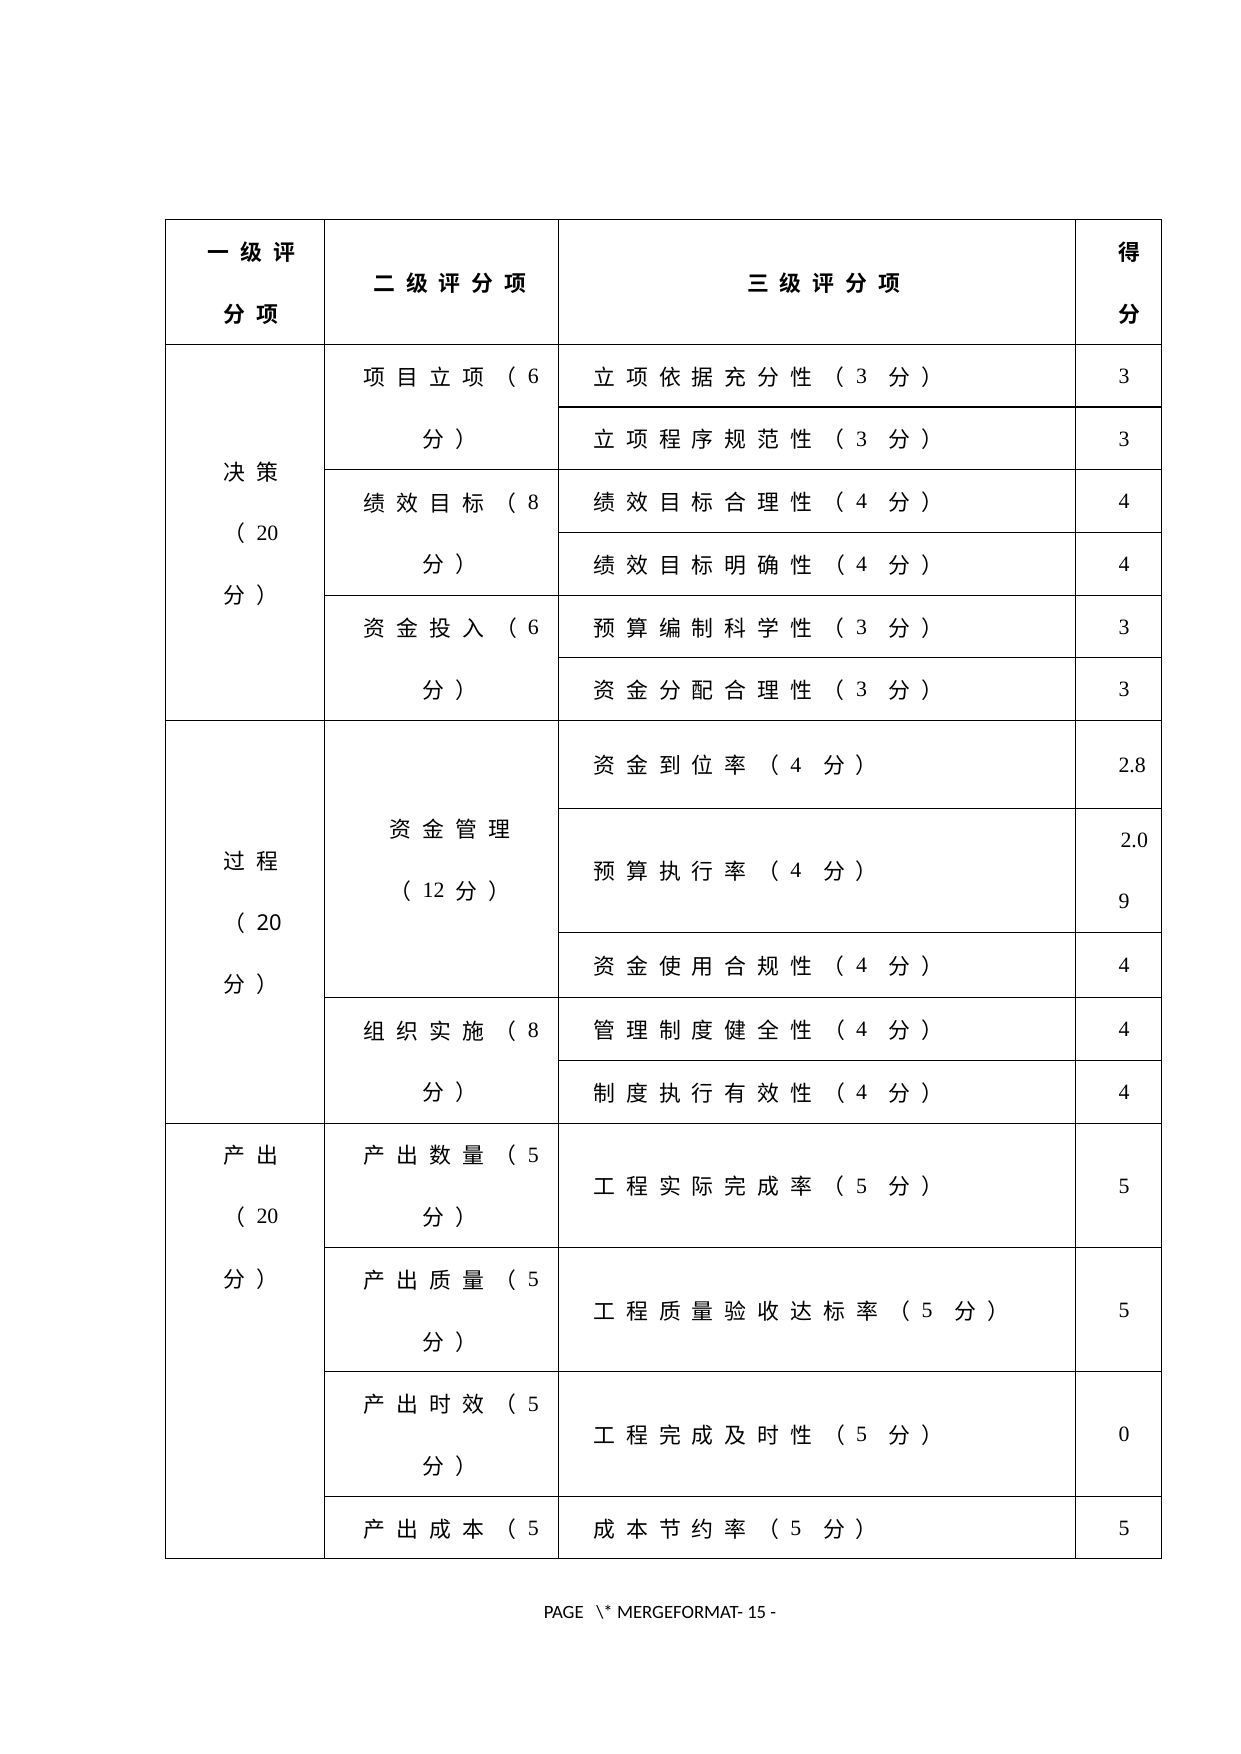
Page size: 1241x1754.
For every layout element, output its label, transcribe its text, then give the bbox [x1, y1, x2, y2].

table_cell 成本节约率（5分） [559, 1497, 1075, 1558]
table_cell 0 [1076, 1372, 1161, 1496]
table_cell 预算编制科学性（3分） [559, 596, 1075, 657]
table_cell 工程实际完成率（5分） [559, 1124, 1075, 1247]
table_cell 2.09 [1076, 809, 1161, 932]
table_cell 过程（20分） [166, 721, 324, 1122]
table_cell 产出（20分） [166, 1124, 324, 1558]
table_cell 资金分配合理性（3分） [559, 658, 1075, 720]
table_cell 绩效目标明确性（4分） [559, 533, 1075, 594]
table_cell 产出质量（5分） [325, 1248, 558, 1371]
table_cell 2.8 [1076, 721, 1161, 807]
table_cell 3 [1076, 345, 1161, 406]
table_header 一级评分项 [166, 220, 324, 344]
table_cell 资金到位率（4分） [559, 721, 1075, 807]
table_cell 3 [1076, 658, 1161, 720]
table_cell 4 [1076, 470, 1161, 532]
table_cell 5 [1076, 1497, 1161, 1558]
table_cell 3 [1076, 408, 1161, 469]
table_cell 资金投入（6分） [325, 596, 558, 720]
table_cell 决策（20分） [166, 345, 324, 720]
table_cell 管理制度健全性（4分） [559, 998, 1075, 1060]
table_cell 4 [1076, 533, 1161, 594]
table_header 三级评分项 [559, 220, 1075, 344]
table_cell 项目立项（6分） [325, 345, 558, 469]
table_cell 立项程序规范性（3分） [559, 408, 1075, 469]
table_cell 组织实施（8分） [325, 998, 558, 1122]
table_cell 绩效目标（8分） [325, 470, 558, 594]
table_header 得分 [1076, 220, 1161, 344]
table_cell 4 [1076, 933, 1161, 997]
table_cell 预算执行率（4分） [559, 809, 1075, 932]
table_cell 资金使用合规性（4分） [559, 933, 1075, 997]
table_cell 产出成本（5分） [325, 1497, 558, 1558]
table_cell 绩效目标合理性（4分） [559, 470, 1075, 532]
table_cell 产出时效（5分） [325, 1372, 558, 1496]
table_cell 产出数量（5分） [325, 1124, 558, 1247]
table_cell 工程质量验收达标率（5分） [559, 1248, 1075, 1371]
table_cell 制度执行有效性（4分） [559, 1061, 1075, 1122]
table_cell 资金管理（12分） [325, 721, 558, 997]
table_cell 3 [1076, 596, 1161, 657]
table_header 二级评分项 [325, 220, 558, 344]
table_cell 4 [1076, 1061, 1161, 1122]
table_cell 工程完成及时性（5分） [559, 1372, 1075, 1496]
table_cell 5 [1076, 1248, 1161, 1371]
table_cell 5 [1076, 1124, 1161, 1247]
table_cell 4 [1076, 998, 1161, 1060]
table_cell 立项依据充分性（3分） [559, 345, 1075, 406]
